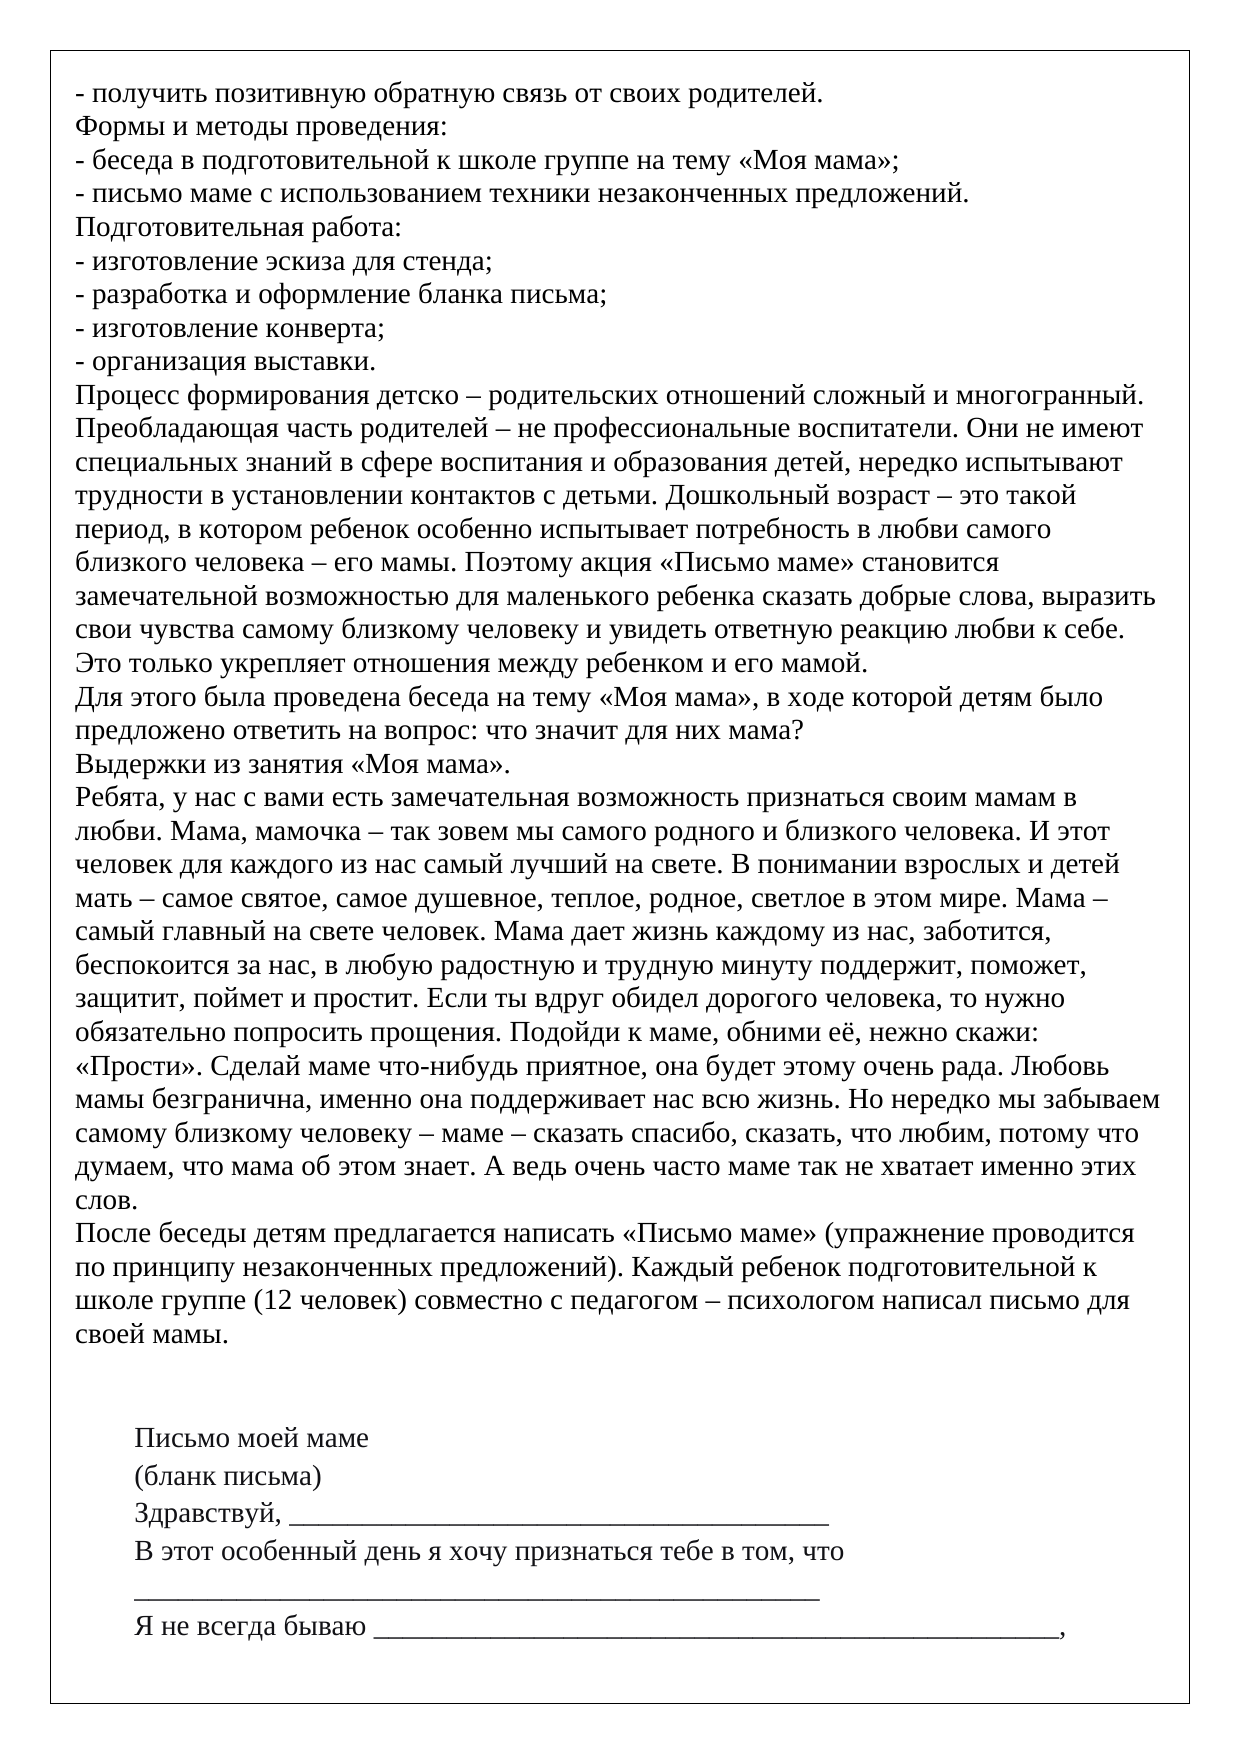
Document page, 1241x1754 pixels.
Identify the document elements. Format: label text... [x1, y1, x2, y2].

text После беседы детям предлагается написать «Письмо маме» (упражнение проводится по принципу незаконченных предложений). Каждый ребенок подготовительной к школе группе (12 человек) совместно с педагогом – психологом написал письмо для своей мамы. [75, 1215, 1165, 1349]
text - получить позитивную обратную связь от своих родителей. [75, 75, 1165, 108]
text - изготовление конверта; [75, 310, 1165, 343]
text - организация выставки. [75, 343, 1165, 377]
text - разработка и оформление бланка письма; [75, 276, 1165, 310]
text Ребята, у нас с вами есть замечательная возможность признаться своим мамам в любви. Мама, мамочка – так зовем мы самого родного и близкого человека. И этот человек для каждого из нас самый лучший на свете. В понимании взрослых и детей мать – самое святое, самое душевное, теплое, родное, светлое в этом мире. Мама – самый главный на свете человек. Мама дает жизнь каждому из нас, заботится, беспокоится за нас, в любую радостную и трудную минуту поддержит, поможет, защитит, поймет и простит. Если ты вдруг обидел дорогого человека, то нужно обязательно попросить прощения. Подойди к маме, обними её, нежно скажи: «Прости». Сделай маме что-нибудь приятное, она будет этому очень рада. Любовь мамы безгранична, именно она поддерживает нас всю жизнь. Но нередко мы забываем самому близкому человеку – маме – сказать спасибо, сказать, что любим, потому что думаем, что мама об этом знает. А ведь очень часто маме так не хватает именно этих слов. [75, 779, 1165, 1215]
text В этот особенный день я хочу признаться тебе в том, что [75, 1529, 1165, 1567]
text - письмо маме с использованием техники незаконченных предложений. [75, 176, 1165, 209]
text Подготовительная работа: [75, 209, 1165, 243]
text _______________________________________________ [75, 1567, 1165, 1604]
text Процесс формирования детско – родительских отношений сложный и многогранный. Преобладающая часть родителей – не профессиональные воспитатели. Они не имеют специальных знаний в сфере воспитания и образования детей, нередко испытывают трудности в установлении контактов с детьми. Дошкольный возраст – это такой период, в котором ребенок особенно испытывает потребность в любви самого близкого человека – его мамы. Поэтому акция «Письмо маме» становится замечательной возможностью для маленького ребенка сказать добрые слова, выразить свои чувства самому близкому человеку и увидеть ответную реакцию любви к себе. Это только укрепляет отношения между ребенком и его мамой. [75, 377, 1165, 679]
text Письмо моей маме [75, 1417, 1165, 1454]
text Для этого была проведена беседа на тему «Моя мама», в ходе которой детям было предложено ответить на вопрос: что значит для них мама? [75, 679, 1165, 746]
text - изготовление эскиза для стенда; [75, 243, 1165, 276]
text Я не всегда бываю _______________________________________________, [75, 1604, 1165, 1642]
text - беседа в подготовительной к школе группе на тему «Моя мама»; [75, 142, 1165, 176]
text (бланк письма) [75, 1454, 1165, 1492]
text Формы и методы проведения: [75, 108, 1165, 142]
text Выдержки из занятия «Моя мама». [75, 746, 1165, 779]
text Здравствуй, _____________________________________ [75, 1492, 1165, 1529]
